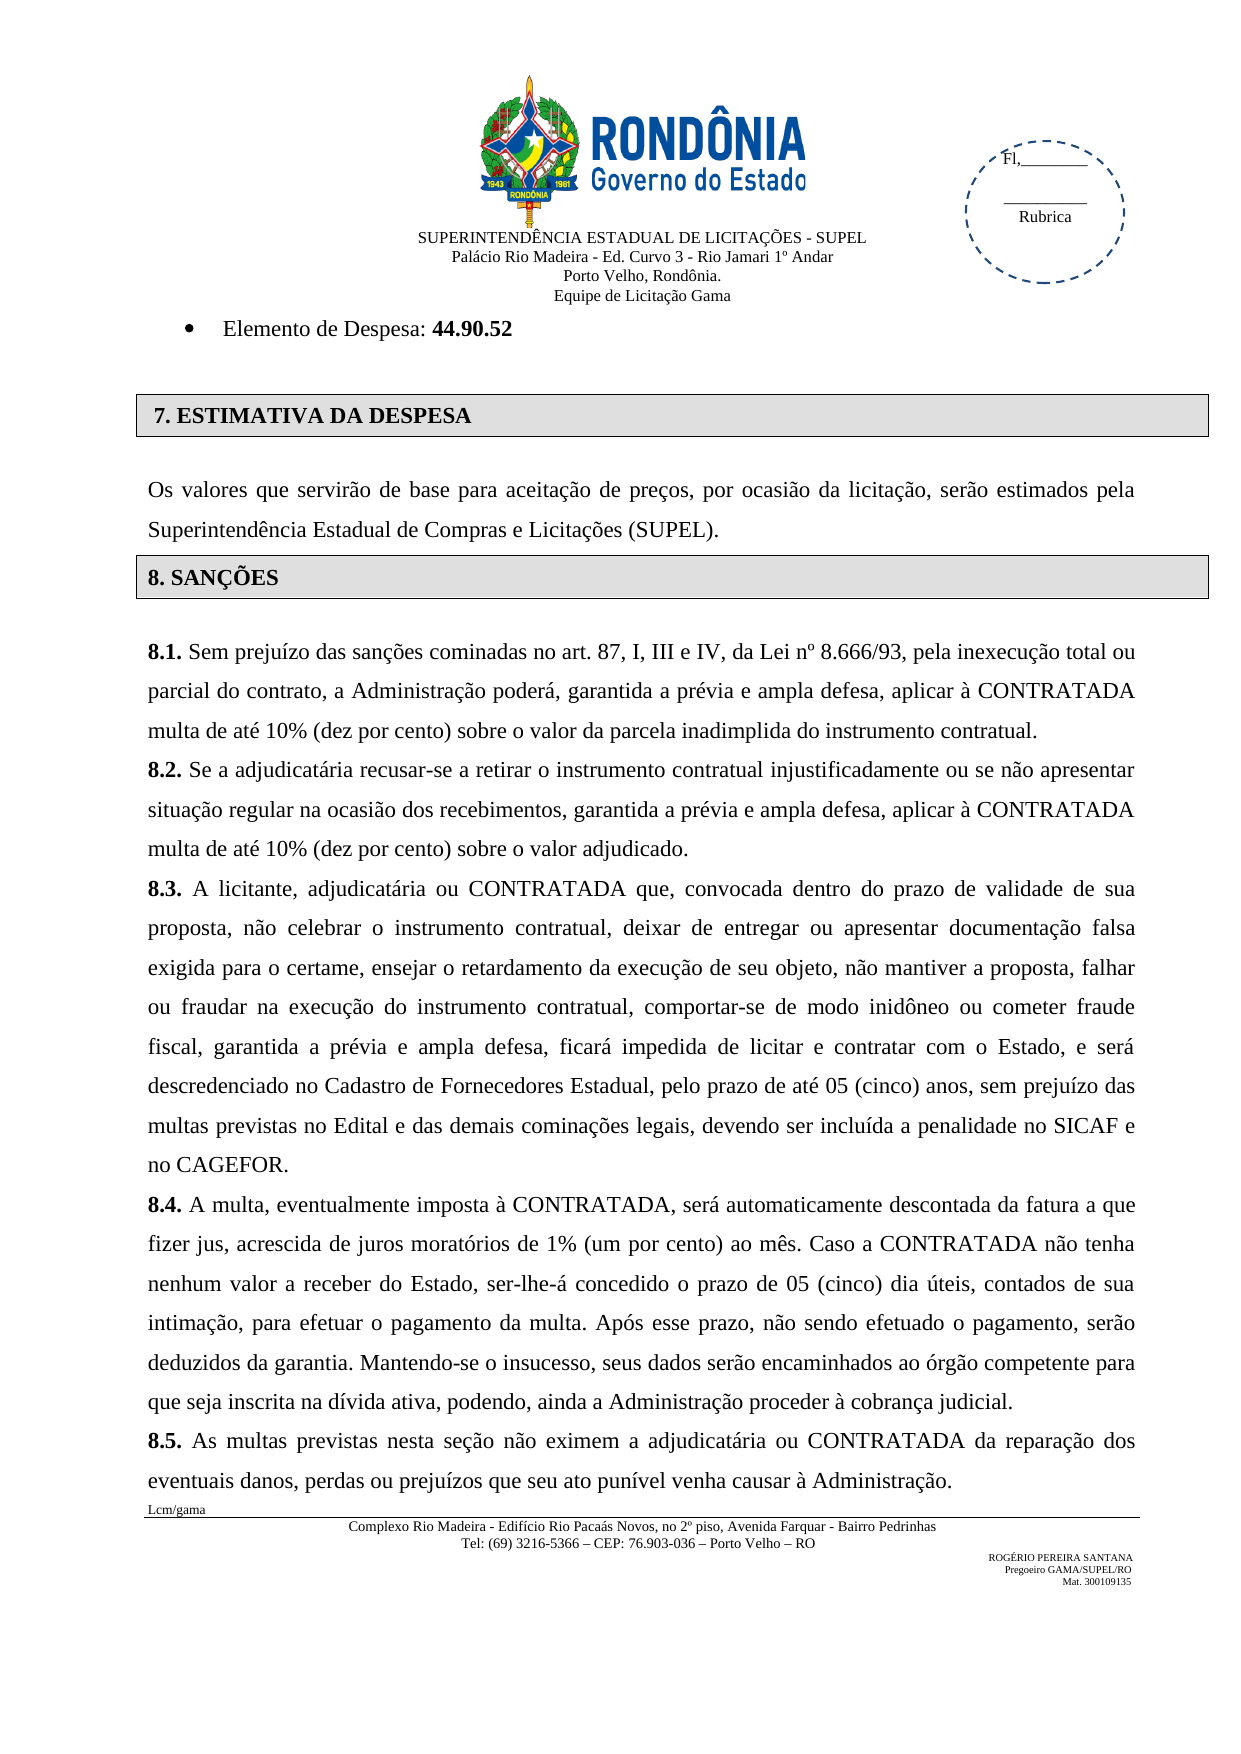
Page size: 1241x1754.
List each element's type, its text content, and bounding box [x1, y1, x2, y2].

picture [479, 75, 806, 228]
text 8.5. As multas previstas nesta seção não eximem a adjudicatária ou CONTRATADA da reparação dos eventuais danos, perdas ou prejuízos que seu ato punível venha causar à Administração. [148, 1428, 1137, 1493]
table_header 7. ESTIMATIVA DA DESPESA [137, 395, 1208, 436]
list Os valores que servirão de base para aceitação de preços, por ocasião da licitação, serão estimados pela Superintendência Estadual de Compras e Licitações (SUPEL). [148, 476, 1137, 542]
text 8.3. A licitante, adjudicatária ou CONTRATADA que, convocada dentro do prazo de validade de sua proposta, não celebrar o instrumento contratual, deixar de entregar ou apresentar documentação falsa exigida para o certame, ensejar o retardamento da execução de seu objeto, não mantiver a proposta, falhar ou fraudar na execução do instrumento contratual, comportar-se de modo inidôneo ou cometer fraude fiscal, garantida a prévia e ampla defesa, ficará impedida de licitar e contratar com o Estado, e será descredenciado no Cadastro de Fornecedores Estadual, pelo prazo de até 05 (cinco) anos, sem prejuízo das multas previstas no Edital e das demais cominações legais, devendo ser incluída a penalidade no SICAF e no CAGEFOR. [148, 875, 1137, 1178]
table_header 8. SANÇÕES [137, 556, 1208, 597]
text 8.4. A multa, eventualmente imposta à CONTRATADA, será automaticamente descontada da fatura a que fizer jus, acrescida de juros moratórios de 1% (um por cento) ao mês. Caso a CONTRATADA não tenha nenhum valor a receber do Estado, ser-lhe-á concedido o prazo de 05 (cinco) dia úteis, contados de sua intimação, para efetuar o pagamento da multa. Após esse prazo, não sendo efetuado o pagamento, serão deduzidos da garantia. Mantendo-se o insucesso, seus dados serão encaminhados ao órgão competente para que seja inscrita na dívida ativa, podendo, ainda a Administração proceder à cobrança judicial. [148, 1191, 1137, 1414]
text 8.2. Se a adjudicatária recusar-se a retirar o instrumento contratual injustificadamente ou se não apresentar situação regular na ocasião dos recebimentos, garantida a prévia e ampla defesa, aplicar à CONTRATADA multa de até 10% (dez por cento) sobre o valor adjudicado. [148, 756, 1137, 862]
list Elemento de Despesa: 44.90.52 [185, 315, 1137, 341]
text 8.1. Sem prejuízo das sanções cominadas no art. 87, I, III e IV, da Lei nº 8.666/93, pela inexecução total ou parcial do contrato, a Administração poderá, garantida a prévia e ampla defesa, aplicar à CONTRATADA multa de até 10% (dez por cento) sobre o valor da parcela inadimplida do instrumento contratual. [148, 638, 1137, 743]
